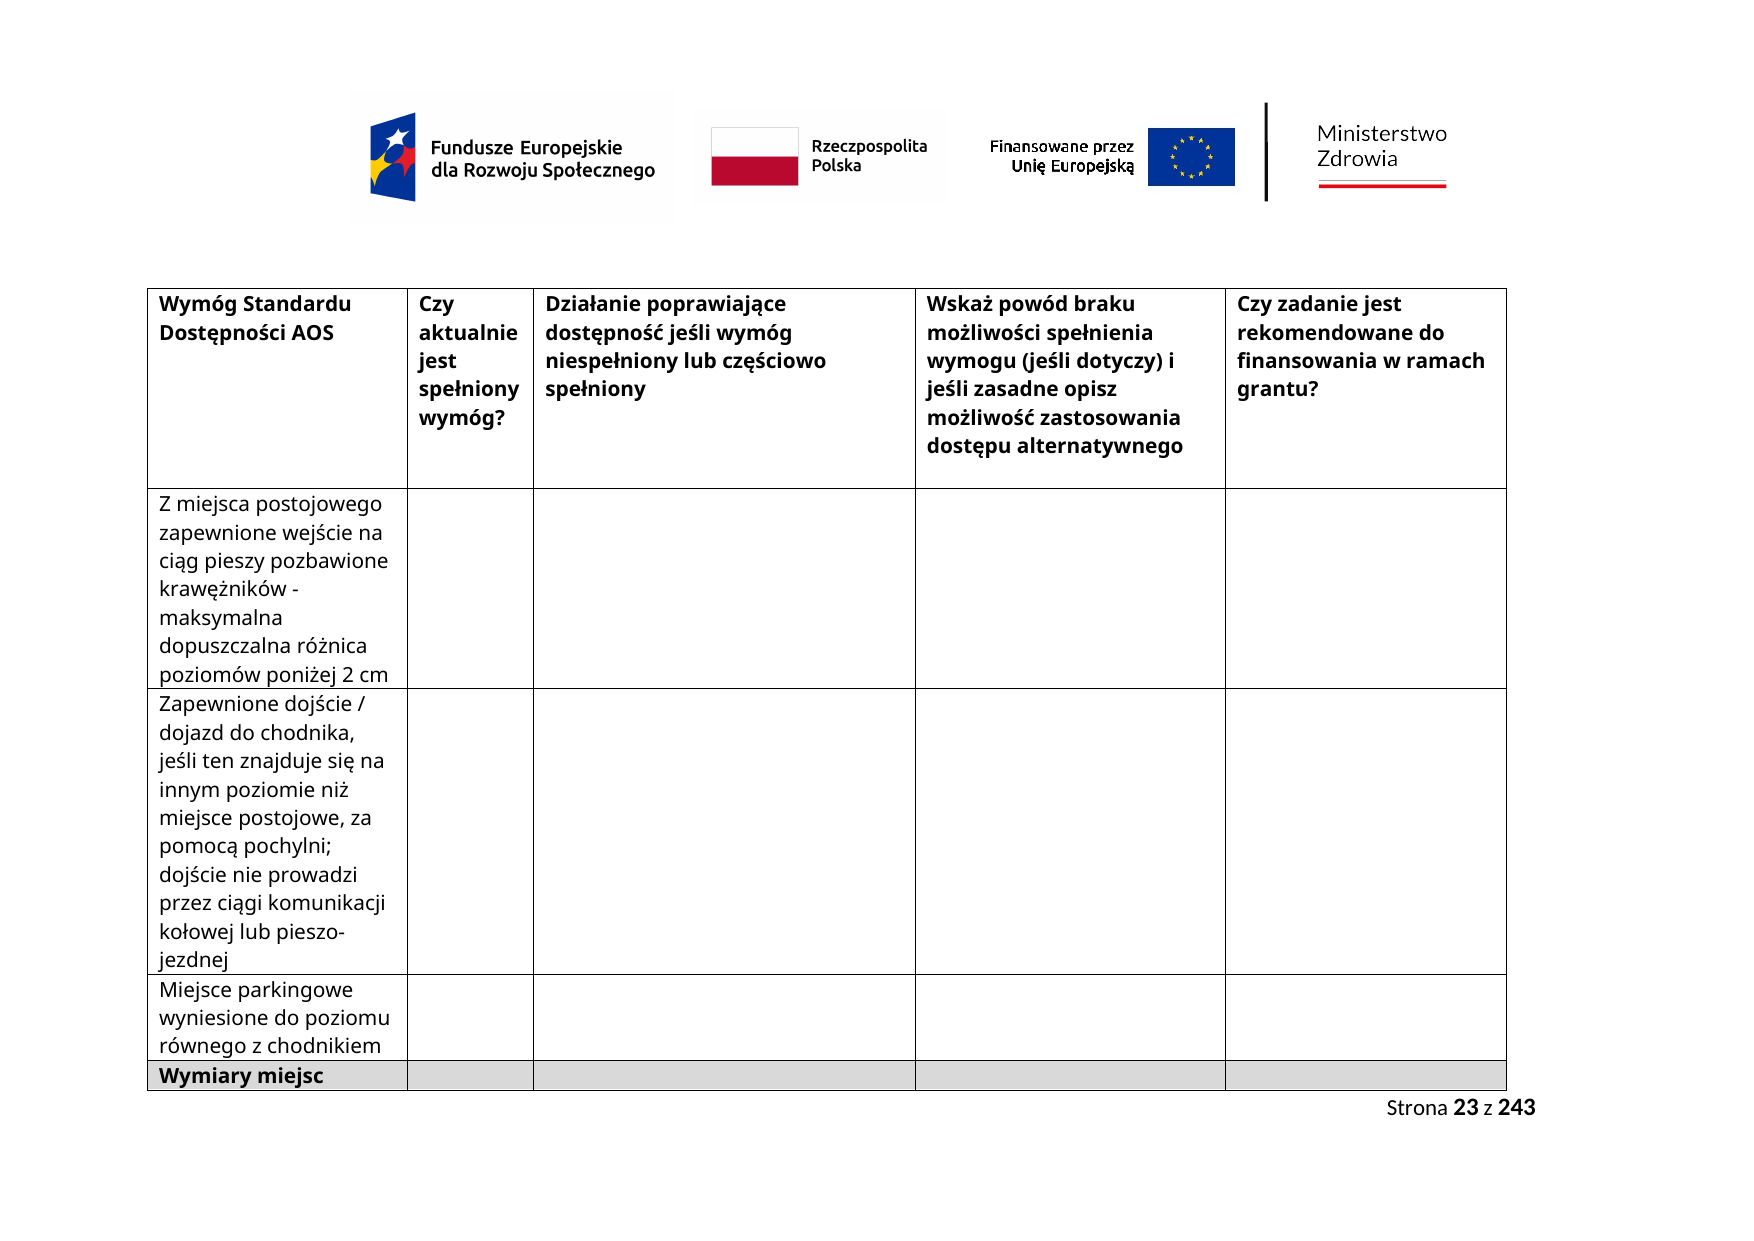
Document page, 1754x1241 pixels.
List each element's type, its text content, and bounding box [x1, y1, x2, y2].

table_cell [534, 489, 915, 688]
picture [348, 90, 677, 224]
table_header Wymóg Standardu Dostępności AOS [148, 289, 407, 488]
table_cell Z miejsca postojowego zapewnione wejście na ciąg pieszy pozbawione krawężników -maksymalna dopuszczalna różnica poziomów poniżej 2 cm [148, 489, 407, 688]
table_cell [1226, 689, 1506, 974]
table_cell [1226, 1061, 1506, 1089]
table_cell [408, 975, 533, 1060]
table_cell [534, 689, 915, 974]
picture [971, 108, 1254, 205]
table_cell [534, 975, 915, 1060]
table_cell [916, 689, 1225, 974]
table_cell [408, 689, 533, 974]
table_cell [408, 489, 533, 688]
table_cell [916, 1061, 1225, 1089]
table_cell Wymiary miejsc [148, 1061, 407, 1089]
table_cell [1226, 975, 1506, 1060]
picture [692, 108, 946, 205]
table_cell [916, 489, 1225, 688]
table_cell [1226, 489, 1506, 688]
table_header Czy zadanie jest rekomendowane do finansowania w ramach grantu? [1226, 289, 1506, 488]
table_cell [534, 1061, 915, 1089]
table_cell Miejsce parkingowe wyniesione do poziomu równego z chodnikiem [148, 975, 407, 1060]
table_cell [916, 975, 1225, 1060]
table_header Działanie poprawiające dostępność jeśli wymóg niespełniony lub częściowo spełniony [534, 289, 915, 488]
table_header Czy aktualnie jest spełniony wymóg? [408, 289, 533, 488]
picture [1302, 108, 1463, 205]
table_cell Zapewnione dojście / dojazd do chodnika, jeśli ten znajduje się na innym poziomie niż miejsce postojowe, za pomocą pochylni; dojście nie prowadzi przez ciągi komunikacji kołowej lub pieszo-jezdnej [148, 689, 407, 974]
table_header Wskaż powód braku możliwości spełnienia wymogu (jeśli dotyczy) i jeśli zasadne opisz możliwość zastosowania dostępu alternatywnego [916, 289, 1225, 488]
table_cell [408, 1061, 533, 1089]
